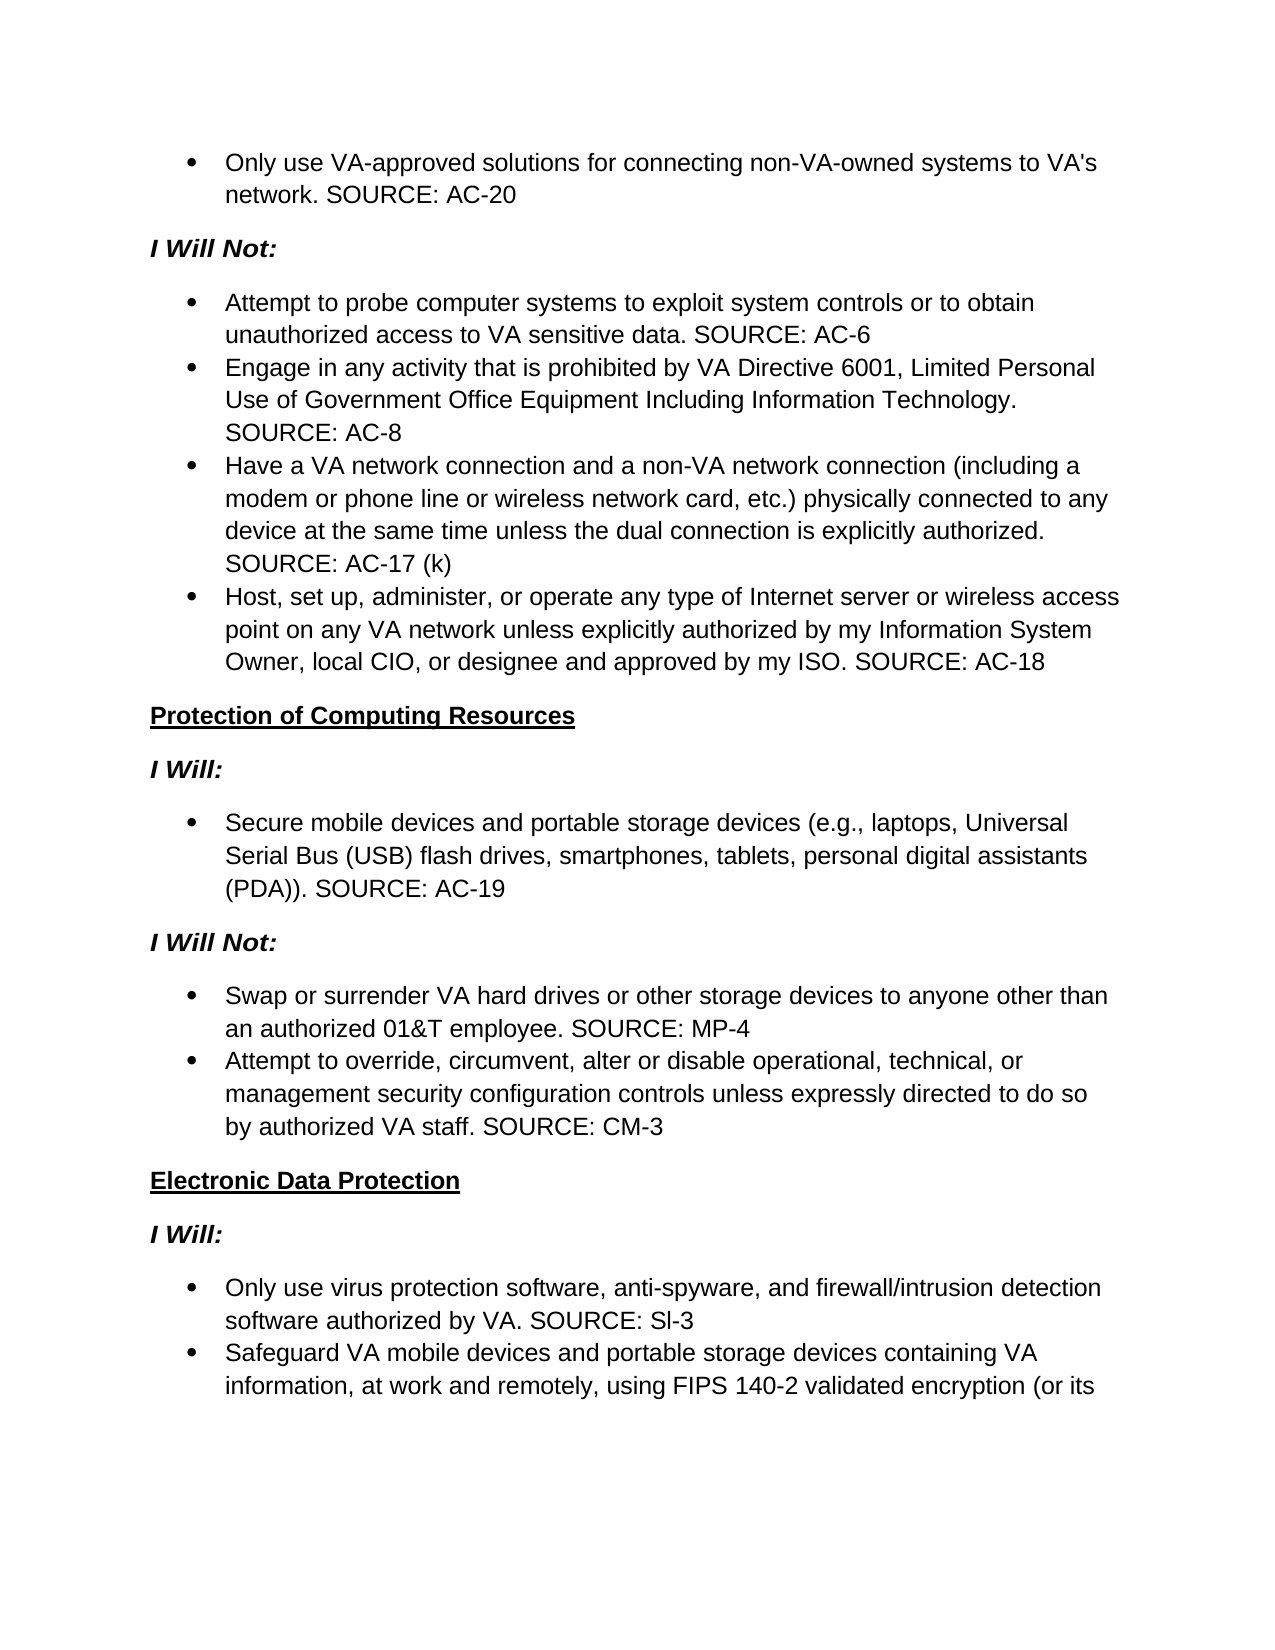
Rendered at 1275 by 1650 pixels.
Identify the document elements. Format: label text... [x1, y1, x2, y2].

subtitle I Will Not: [150, 234, 1275, 263]
list Swap or surrender VA hard drives or other storage devices to anyone other than an authorized 01&T employee. SOURCE: MP-4 [187, 981, 1111, 1043]
subtitle I Will: [150, 1219, 1275, 1248]
list Attempt to probe computer systems to exploit system controls or to obtain unauthorized access to VA sensitive data. SOURCE: AC-6 [187, 288, 1038, 349]
list Attempt to override, circumvent, alter or disable operational, technical, or management security configuration controls unless expressly directed to do so by authorized VA staff. SOURCE: CM-3 [187, 1046, 1092, 1141]
list Host, set up, administer, or operate any type of Internet server or wireless access point on any VA network unless explicitly authorized by my Information System Owner, local CIO, or designee and approved by my ISO. SOURCE: AC-18 [187, 582, 1120, 676]
list Secure mobile devices and portable storage devices (e.g., laptops, Universal Serial Bus (USB) flash drives, smartphones, tablets, personal digital assistants (PDA)). SOURCE: AC-19 [187, 808, 1094, 903]
subtitle I Will Not: [150, 927, 1275, 956]
list Engage in any activity that is prohibited by VA Directive 6001, Limited Personal Use of Government Office Equipment Including Information Technology. SOURCE: AC-8 [187, 353, 1097, 447]
list Only use virus protection software, anti-spyware, and firewall/intrusion detection software authorized by VA. SOURCE: Sl-3 [187, 1273, 1105, 1335]
subtitle I Will: [150, 755, 1275, 784]
subtitle Protection of Computing Resources [150, 701, 1093, 729]
subtitle Electronic Data Protection [150, 1166, 1275, 1194]
list Safeguard VA mobile devices and portable storage devices containing VA information, at work and remotely, using FIPS 140-2 validated encryption (or its [187, 1338, 1097, 1400]
list Have a VA network connection and a non-VA network connection (including a modem or phone line or wireless network card, etc.) physically connected to any device at the same time unless the dual connection is explicitly authorized. SOURCE: AC-17 (k) [187, 451, 1111, 578]
list Only use VA-approved solutions for connecting non-VA-owned systems to VA's network. SOURCE: AC-20 [187, 148, 1102, 209]
